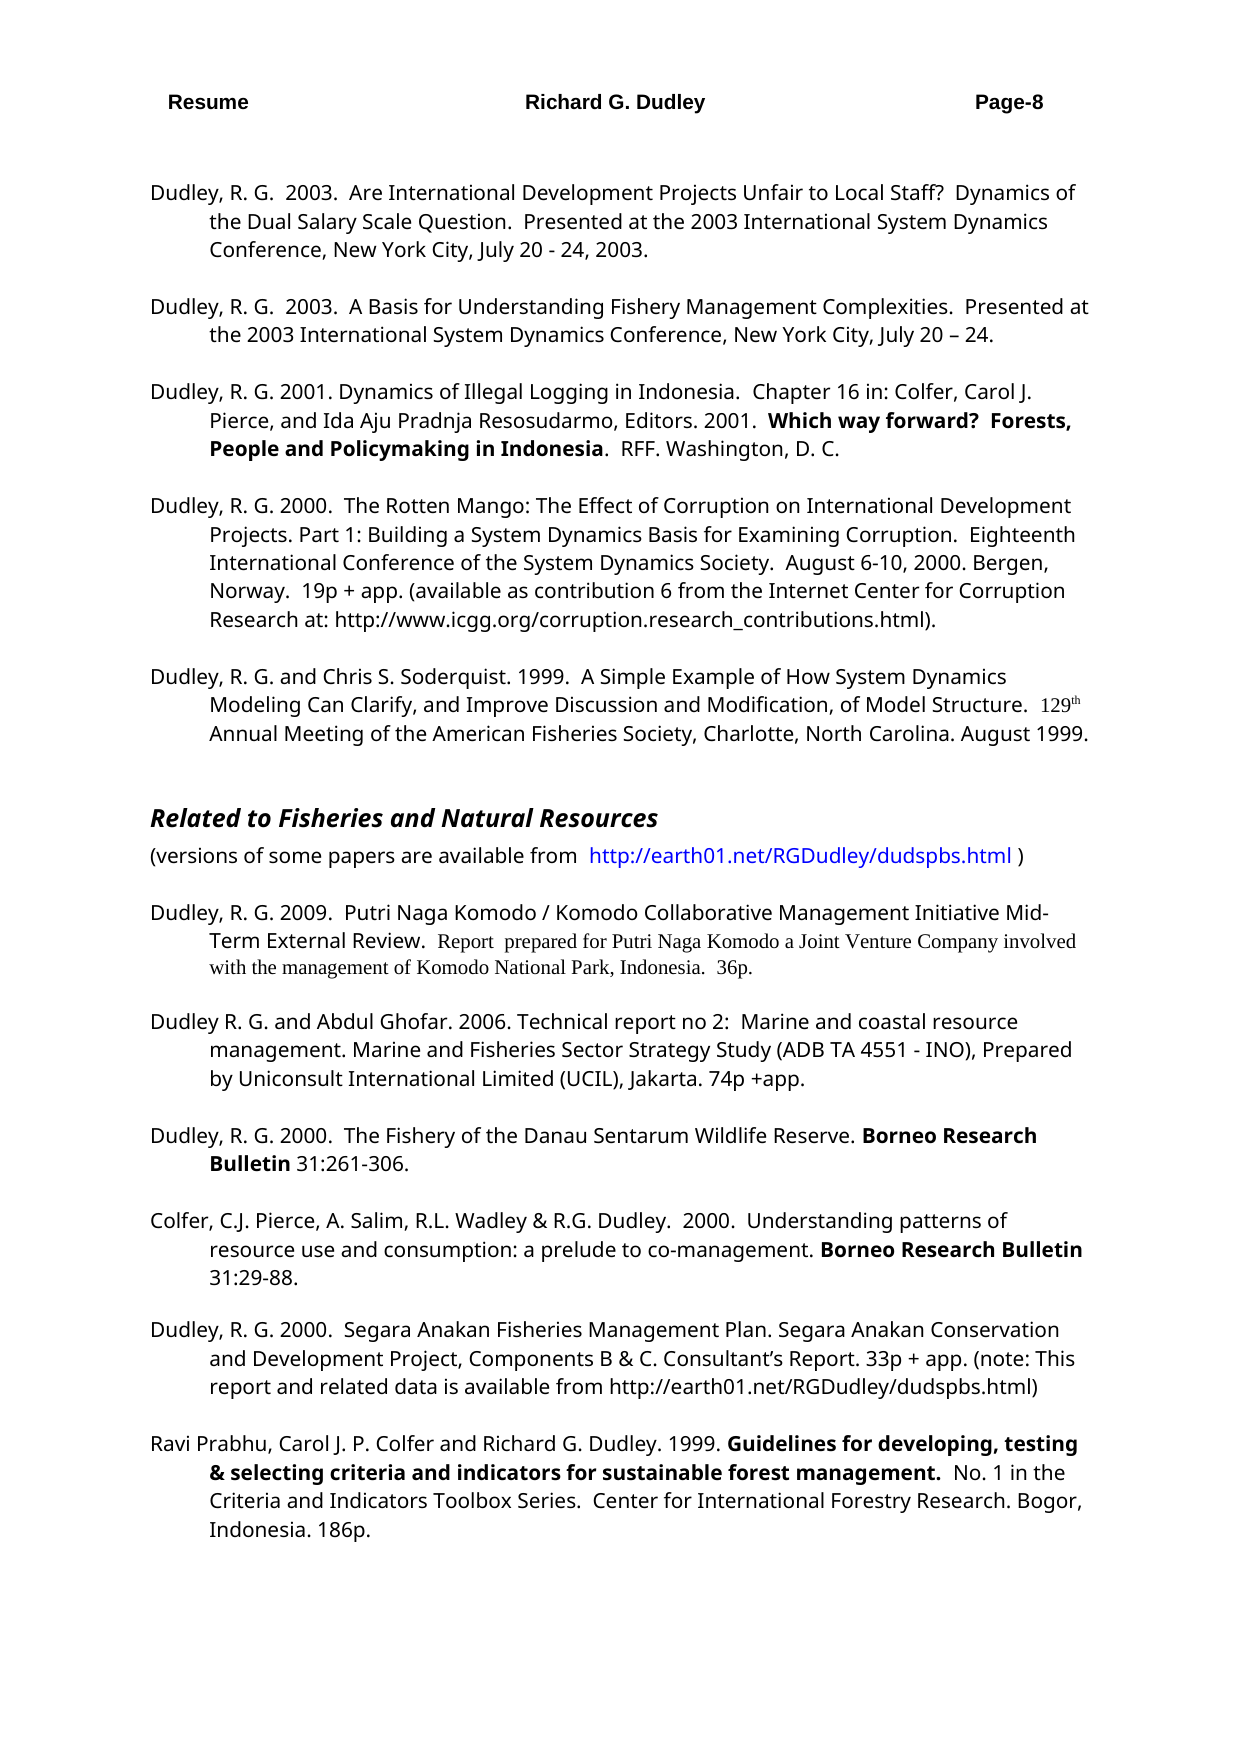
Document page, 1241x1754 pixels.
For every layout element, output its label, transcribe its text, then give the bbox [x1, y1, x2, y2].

text Colfer, C.J. Pierce, A. Salim, R.L. Wadley & R.G. Dudley. 2000. Understanding patterns of resource use and consumption: a prelude to co-management. Research Bulletin 31:29-88. [150, 1206, 1090, 1292]
text Dudley, R. G. 2000. The Fishery of the Danau Sentarum Wildlife Reserve. Research Bulletin 31:261-306. [150, 1121, 1090, 1178]
text Dudley, R. G. 2001. Dynamics of Illegal Logging in . Chapter 16 in: Colfer, Carol J. Pierce, and Ida Aju Pradnja Resosudarmo, Editors. 2001. Which way forward? Forests, People and Policymaking in . RFF. Washington, D. C. [150, 377, 1090, 463]
text Dudley, R. G. 2003. Are International Development Projects Unfair to Local Staff? Dynamics of the Dual Salary Scale Question. Presented at the 2003 International System Dynamics , , . [150, 178, 1090, 264]
subtitle Related to Fisheries and Natural Resources [150, 801, 1090, 835]
text Dudley, R. G. 2003. A Basis for Understanding Fishery Management Complexities. Presented at the 2003 International System Dynamics , , July 20 – 24. [150, 292, 1090, 349]
text Dudley, R. G. and Chris S. Soderquist. 1999. A Simple Example of How System Dynamics Modeling Can Clarify, and Improve Discussion and Modification, of Model Structure. 129th Annual Meeting of the American Fisheries Society, Charlotte, North Carolina. August 1999. [150, 662, 1090, 747]
text Dudley, R. G. 2000. The Rotten Mango: The Effect of Corruption on International Development Projects. Part 1: Building a System Dynamics Basis for Examining Corruption. Eighteenth International of the . August 6-10, 2000. . 19p + app. (available as contribution 6 from the for Corruption Research at: http://www.icgg.org/corruption.research_contributions.html). [150, 491, 1090, 633]
text Prabhu, Carol J. P. Colfer and Richard G. Dudley. 1999. Guidelines for developing, testing & selecting criteria and indicators for sustainable forest management. No. 1 in the Criteria and Indicators Toolbox Series. Center for International Forestry Research. . 186p. [150, 1429, 1090, 1543]
text Dudley, R. G. 2000. Segara Anakan Fisheries Management Plan. Segara Anakan Conservation and Development Project, Components B & C. Consultant’s Report. 33p + app. (note: This report and related data is available from http://earth01.net/RGDudley/dudspbs.html) [150, 1316, 1090, 1401]
text Dudley, R. G. 2009. Putri Naga Komodo / Komodo Collaborative Management Initiative Mid-Term External Review. Report prepared for Putri Naga Komodo a Joint Venture Company involved with the management of . 36p. [150, 898, 1090, 979]
text (versions of some papers are available from http://earth01.net/RGDudley/dudspbs.html ) [150, 841, 1090, 869]
text R. G. and Abdul Ghofar. 2006. Technical report no 2: Marine and coastal resource management. Marine and Fisheries Sector Strategy Study (ADB TA 4551 - INO), Prepared by Uniconsult International Limited (UCIL), . 74p +app. [150, 1007, 1090, 1092]
